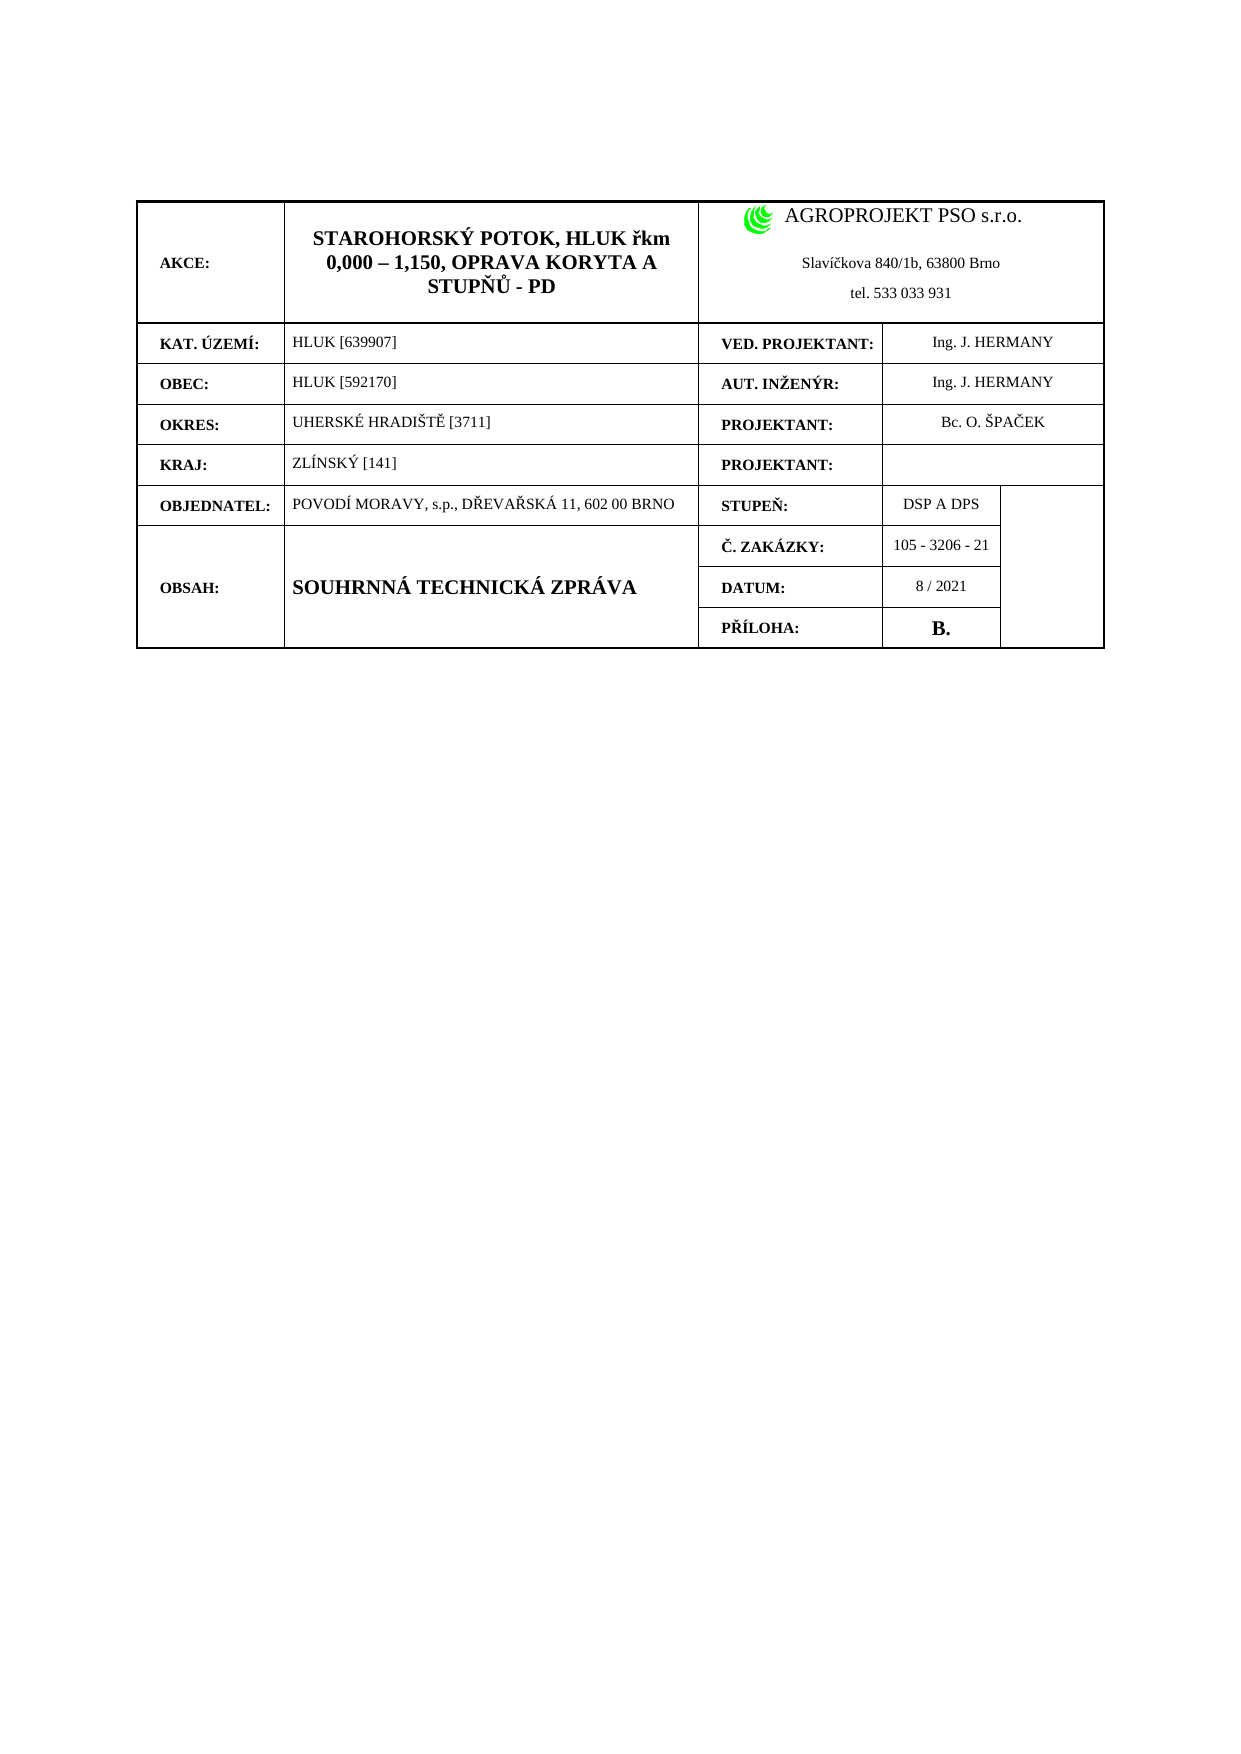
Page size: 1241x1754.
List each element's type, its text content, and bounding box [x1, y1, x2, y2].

table_cell Bc. O. ŠPAČEK [883, 405, 1103, 444]
table_cell STUPEŇ: [699, 486, 882, 525]
table_cell B. [883, 608, 1000, 647]
table_cell OBEC: [138, 364, 284, 403]
table_cell [1001, 486, 1103, 647]
table_cell OBSAH: [138, 526, 284, 647]
table_cell 105 - 3206 - 21 [883, 526, 1000, 566]
table_cell HLUK [639907] [285, 324, 698, 363]
table_cell UHERSKÉ HRADIŠTĚ [3711] [285, 405, 698, 444]
table_cell PŘÍLOHA: [699, 608, 882, 647]
table_cell DATUM: [699, 567, 882, 607]
table_cell OBJEDNATEL: [138, 486, 284, 525]
table_cell AUT. INŽENÝR: [699, 364, 882, 403]
table_cell PROJEKTANT: [699, 405, 882, 444]
table_cell VED. PROJEKTANT: [699, 324, 882, 363]
table_header AKCE: [138, 203, 284, 322]
table_cell tel. 533 033 931 [699, 282, 1103, 322]
table_cell PROJEKTANT: [699, 445, 882, 485]
table_cell SOUHRNNÁ TECHNICKÁ ZPRÁVA [285, 526, 698, 647]
table_header AGROPROJEKT PSO s.r.o. [699, 203, 1103, 241]
table_cell Slavíčkova 840/1b, 63800 Brno [699, 241, 1103, 282]
table_cell [883, 445, 1103, 485]
table_cell ZLÍNSKÝ [141] [285, 445, 698, 485]
table_cell Ing. J. HERMANY [883, 364, 1103, 403]
table_header STAROHORSKÝ POTOK, HLUK řkm 0,000 – 1,150, OPRAVA KORYTA A STUPŇŮ - PD [285, 203, 698, 322]
table_cell KRAJ: [138, 445, 284, 485]
table_cell DSP A DPS [883, 486, 1000, 525]
table_cell 8 / 2021 [883, 567, 1000, 607]
table_cell POVODÍ MORAVY, s.p., DŘEVAŘSKÁ 11, 602 00 BRNO [285, 486, 698, 525]
table_cell Č. ZAKÁZKY: [699, 526, 882, 566]
table_cell Ing. J. HERMANY [883, 324, 1103, 363]
table_cell KAT. ÚZEMÍ: [138, 324, 284, 363]
table_cell HLUK [592170] [285, 364, 698, 403]
table_cell OKRES: [138, 405, 284, 444]
